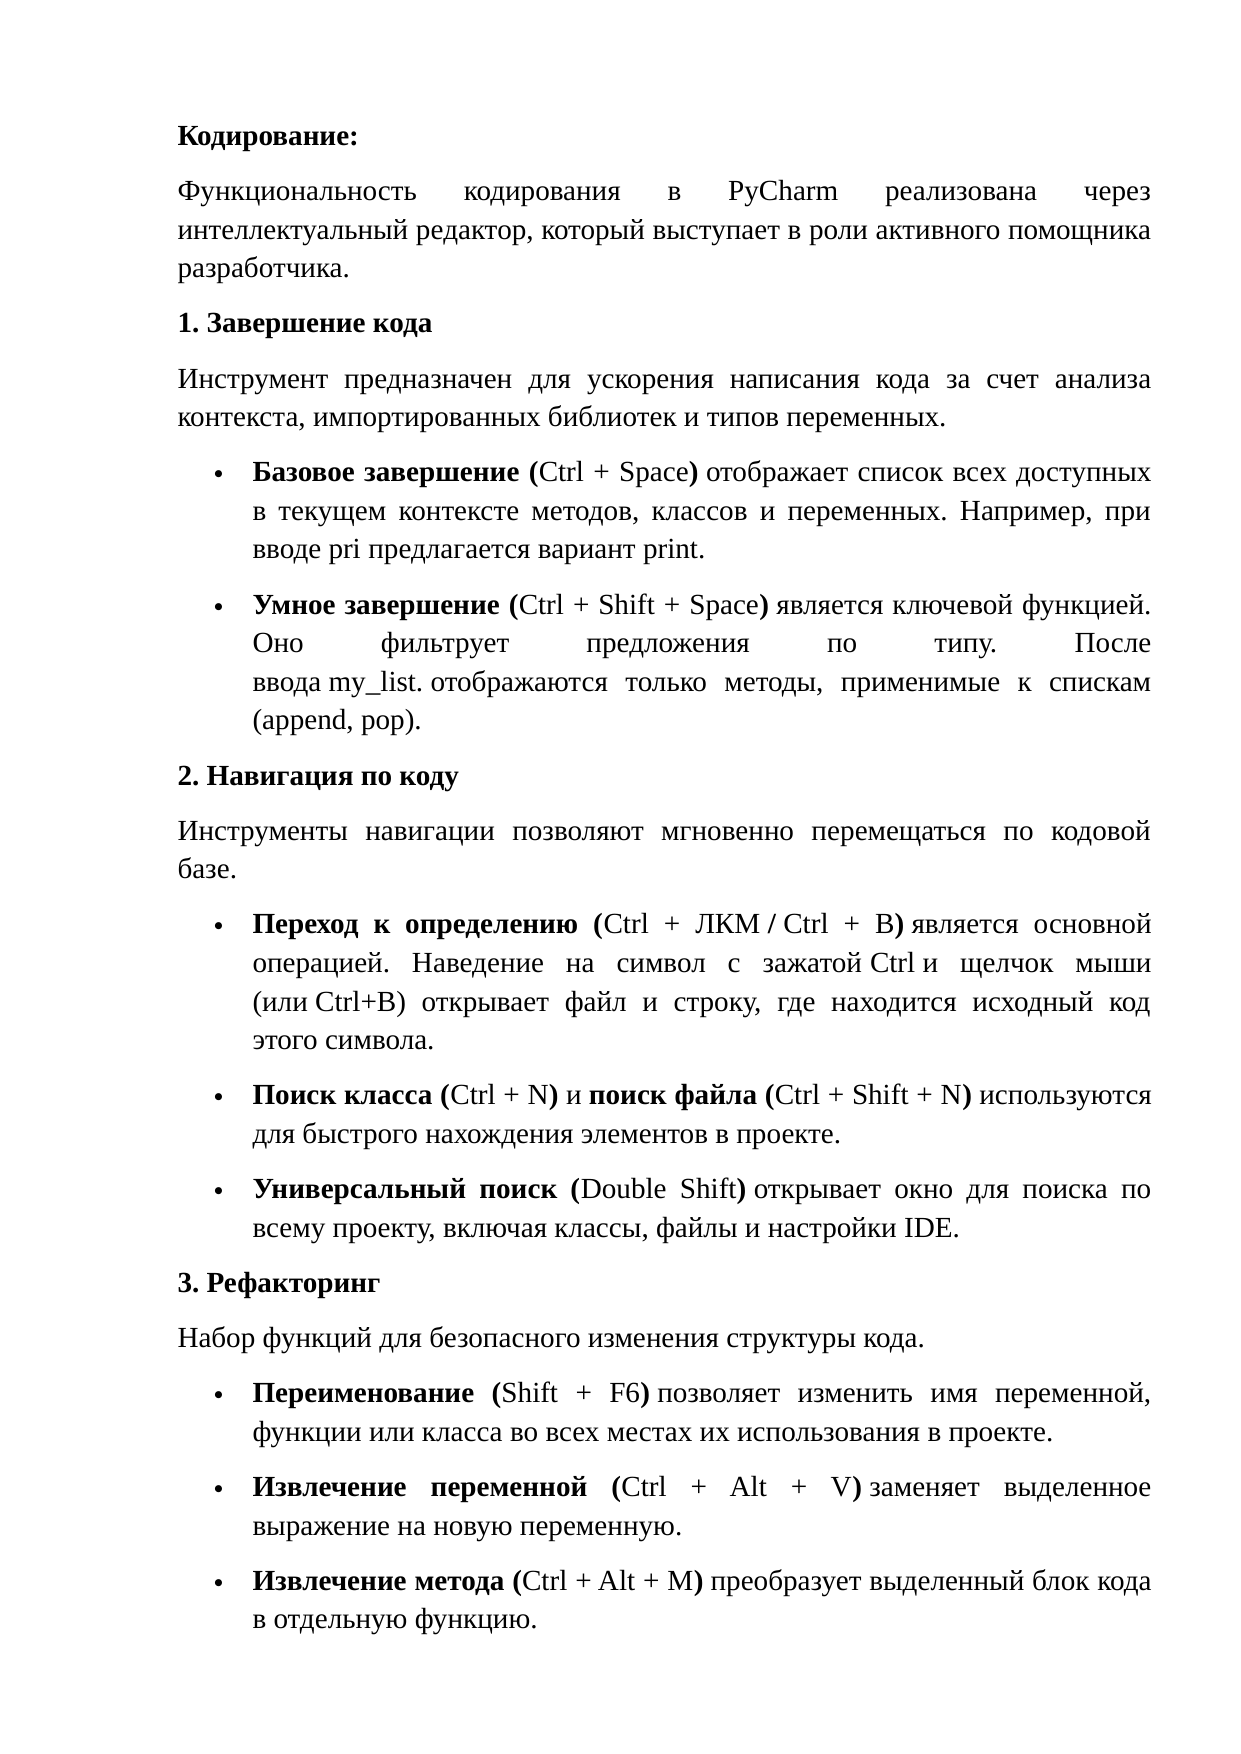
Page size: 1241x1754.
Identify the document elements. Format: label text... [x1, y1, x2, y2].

text Инструменты навигации позволяют мгновенно перемещаться по кодовой базе. [177, 813, 1152, 885]
text 1. Завершение кода [177, 306, 1152, 339]
list Извлечение метода (Ctrl + Alt + M) преобразует выделенный блок кода в отдельную функцию. [215, 1563, 1152, 1635]
text Инструмент предназначен для ускорения написания кода за счет анализа контекста, импортированных библиотек и типов переменных. [177, 361, 1152, 433]
text 2. Навигация по коду [177, 758, 1152, 791]
text Кодирование: [177, 118, 1152, 152]
text 3. Рефакторинг [177, 1265, 1152, 1298]
list Поиск класса (Ctrl + N) и поиск файла (Ctrl + Shift + N) используются для быстрого нахождения элементов в проекте. [215, 1077, 1152, 1149]
list Универсальный поиск (Double Shift) открывает окно для поиска по всему проекту, включая классы, файлы и настройки IDE. [215, 1171, 1152, 1243]
list Переход к определению (Ctrl + ЛКМ / Ctrl + B) является основной операцией. Наведение на символ с зажатой Ctrl и щелчок мыши (или Ctrl+B) открывает файл и строку, где находится исходный код этого символа. [215, 907, 1152, 1056]
list Извлечение переменной (Ctrl + Alt + V) заменяет выделенное выражение на новую переменную. [215, 1469, 1152, 1541]
text Функциональность кодирования в PyCharm реализована через интеллектуальный редактор, который выступает в роли активного помощника разработчика. [177, 173, 1152, 284]
text Набор функций для безопасного изменения структуры кода. [177, 1320, 1152, 1354]
list Базовое завершение (Ctrl + Space) отображает список всех доступных в текущем контексте методов, классов и переменных. Например, при вводе pri предлагается вариант print. [215, 454, 1152, 565]
list Умное завершение (Ctrl + Shift + Space) является ключевой функцией. Оно фильтрует предложения по типу. После ввода my_list. отображаются только методы, применимые к спискам (append, pop). [215, 587, 1152, 736]
list Переименование (Shift + F6) позволяет изменить имя переменной, функции или класса во всех местах их использования в проекте. [215, 1375, 1152, 1447]
